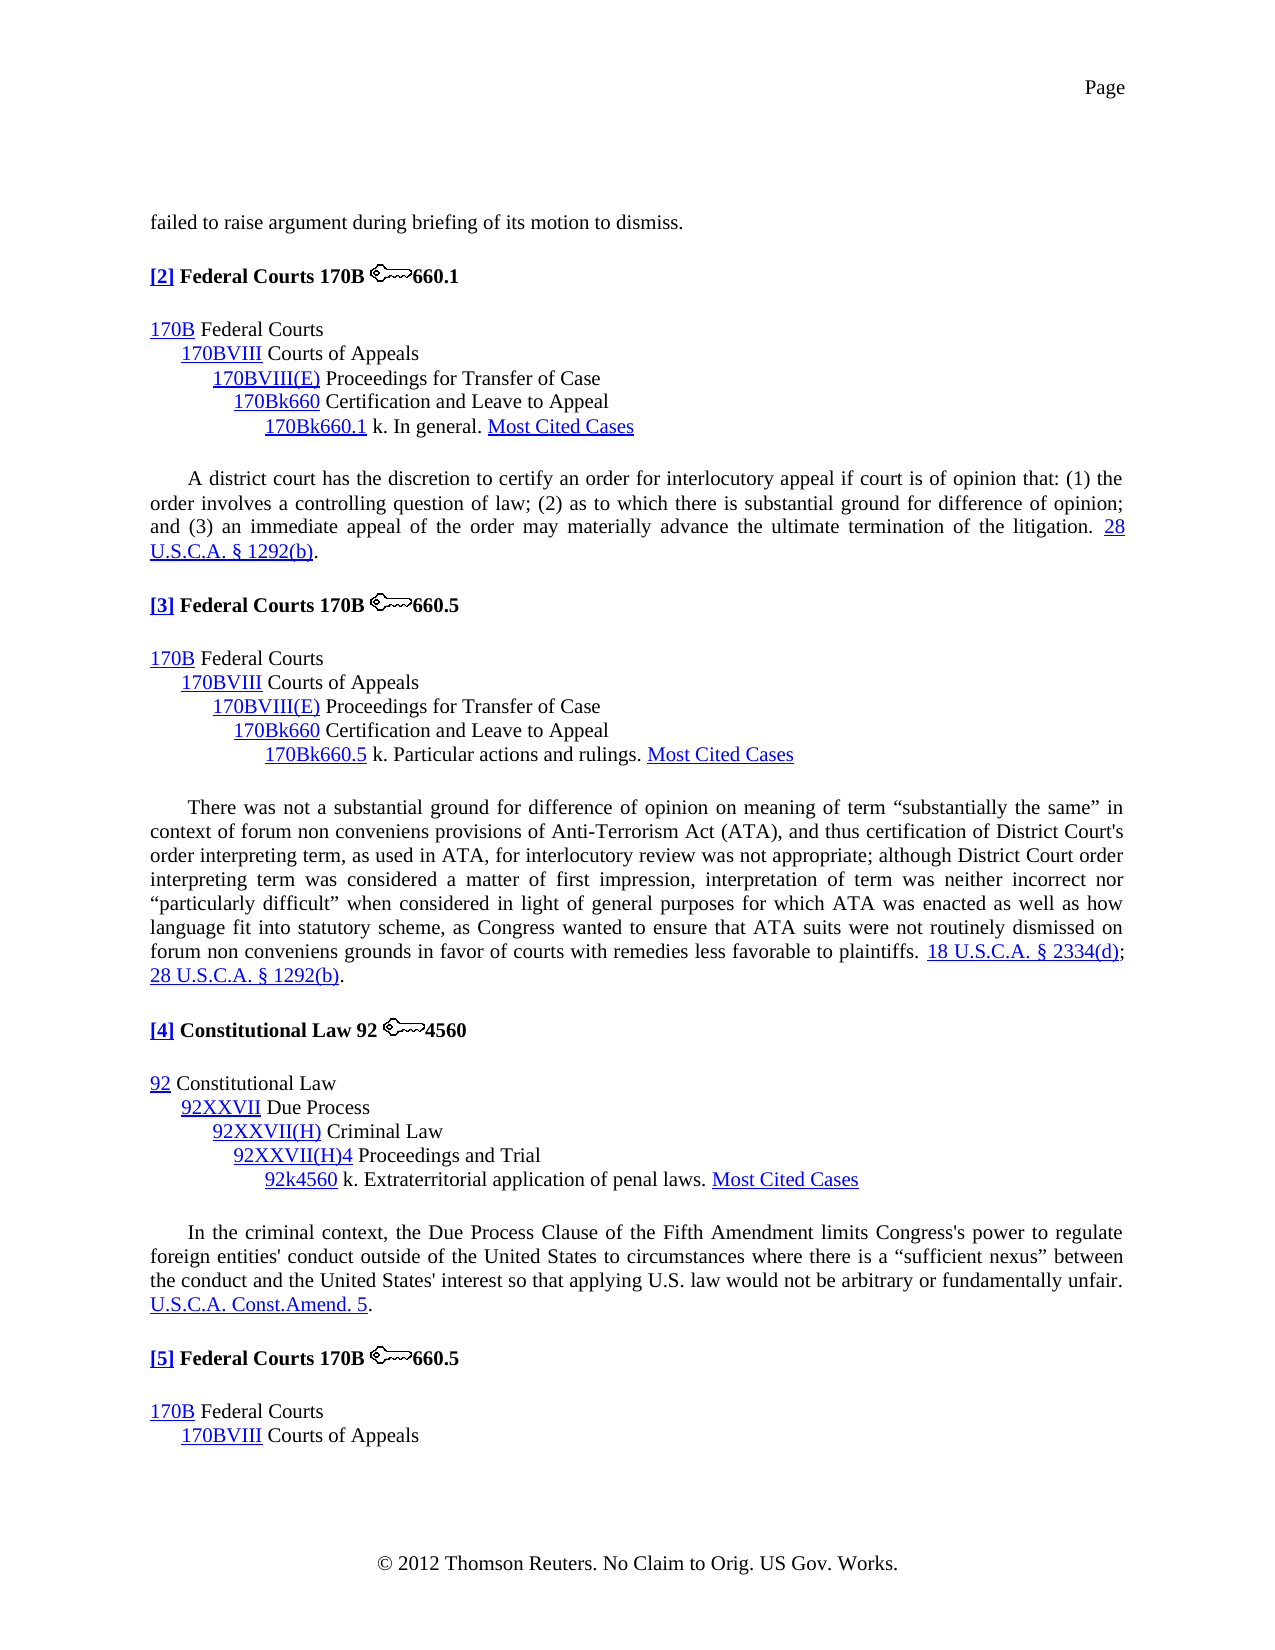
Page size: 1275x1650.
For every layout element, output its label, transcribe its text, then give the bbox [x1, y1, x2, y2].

text 170B Federal Courts [150, 646, 1125, 670]
text 170Bk660 Certification and Leave to Appeal [150, 389, 1125, 413]
text 170BVIII Courts of Appeals [150, 341, 1125, 365]
text 170BVIII Courts of Appeals [150, 1423, 1125, 1447]
text 92k4560 k. Extraterritorial application of penal laws. Most Cited Cases [150, 1167, 1125, 1191]
picture [369, 1344, 413, 1366]
text [4] Constitutional Law 92 4560 [150, 1016, 1125, 1042]
text 170B Federal Courts [150, 1399, 1125, 1423]
text 92XXVII Due Process [150, 1095, 1125, 1119]
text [150, 210, 1125, 234]
text [3] Federal Courts 170B 660.5 [150, 591, 1125, 617]
picture [369, 591, 413, 613]
text 92XXVII(H) Criminal Law [150, 1119, 1125, 1143]
text [2] Federal Courts 170B 660.1 [150, 263, 1125, 288]
text In the criminal context, the Due Process Clause of the Fifth Amendment limits Congress's power to regulate foreign entities' conduct outside of the United States to circumstances where there is a “sufficient nexus” between the conduct and the United States' interest so that applying U.S. law would not be arbitrary or fundamentally unfair. U.S.C.A. Const.Amend. 5. [150, 1220, 1125, 1316]
text [5] Federal Courts 170B 660.5 [150, 1345, 1125, 1370]
picture [382, 1016, 425, 1038]
text 170BVIII Courts of Appeals [150, 670, 1125, 694]
text 170Bk660.5 k. Particular actions and rulings. Most Cited Cases [150, 742, 1125, 766]
text A district court has the discretion to certify an order for interlocutory appeal if court is of opinion that: (1) the order involves a controlling question of law; (2) as to which there is substantial ground for difference of opinion; and (3) an immediate appeal of the order may materially advance the ultimate termination of the litigation. 28 U.S.C.A. § 1292(b). [150, 466, 1125, 563]
text 170B Federal Courts [150, 317, 1125, 341]
picture [369, 262, 413, 284]
text 92XXVII(H)4 Proceedings and Trial [150, 1143, 1125, 1167]
text 170BVIII(E) Proceedings for Transfer of Case [150, 365, 1125, 389]
text 170Bk660.1 k. In general. Most Cited Cases [150, 413, 1125, 438]
text 170BVIII(E) Proceedings for Transfer of Case [150, 694, 1125, 718]
text There was not a substantial ground for difference of opinion on meaning of term “substantially the same” in context of forum non conveniens provisions of Anti-Terrorism Act (ATA), and thus certification of District Court's order interpreting term, as used in ATA, for interlocutory review was not appropriate; although District Court order interpreting term was considered a matter of first impression, interpretation of term was neither incorrect nor “particularly difficult” when considered in light of general purposes for which ATA was enacted as well as how language fit into statutory scheme, as Congress wanted to ensure that ATA suits were not routinely dismissed on forum non conveniens grounds in favor of courts with remedies less favorable to plaintiffs. 18 U.S.C.A. § 2334(d); 28 U.S.C.A. § 1292(b). [150, 795, 1125, 987]
text 170Bk660 Certification and Leave to Appeal [150, 718, 1125, 742]
text 92 Constitutional Law [150, 1071, 1125, 1095]
